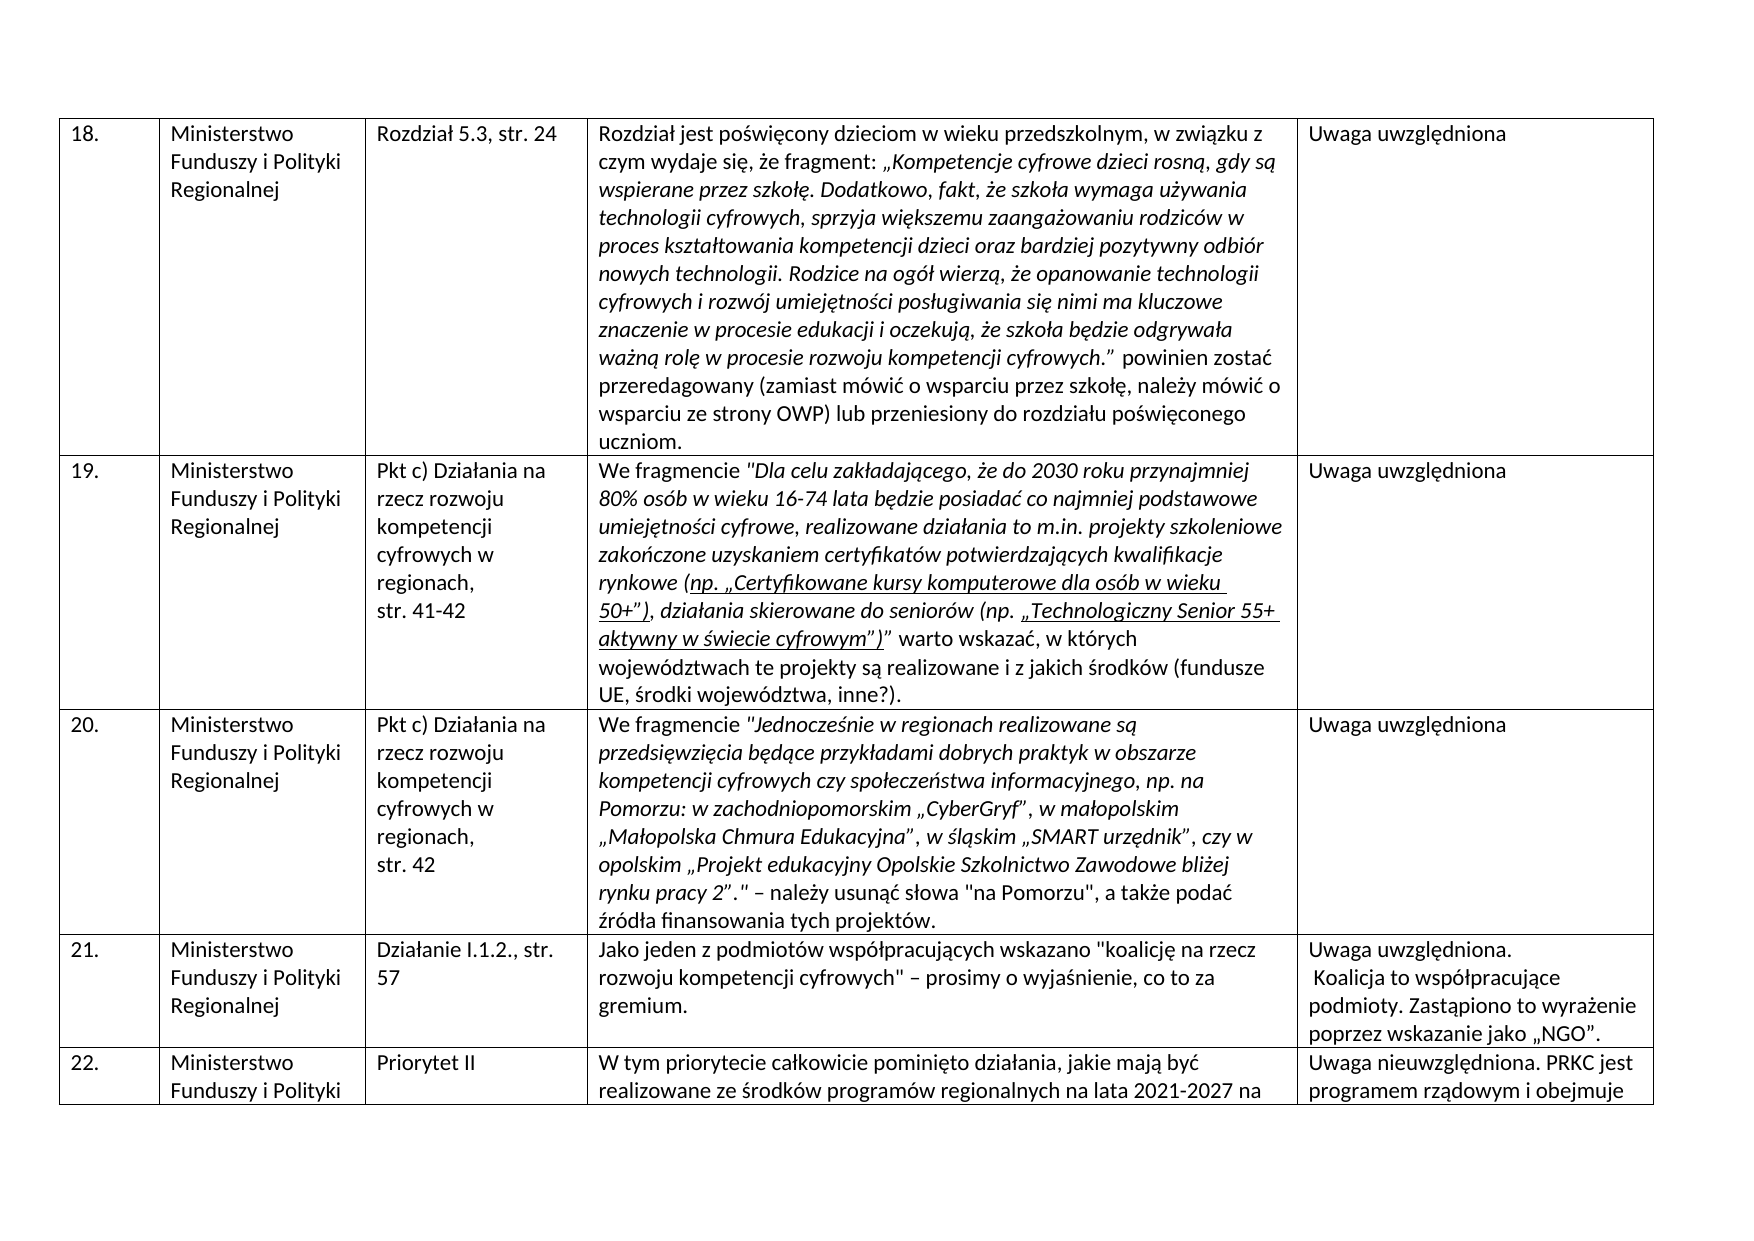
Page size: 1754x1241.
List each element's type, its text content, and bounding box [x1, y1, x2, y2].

table_cell Jako jeden z podmiotów współpracujących wskazano "koalicję na rzecz rozwoju kompetencji cyfrowych" – prosimy o wyjaśnienie, co to za gremium. [588, 935, 1297, 1047]
table_cell Rozdział 5.3, str. 24 [366, 119, 587, 455]
table_cell [60, 935, 159, 1047]
table_cell [60, 456, 159, 709]
table_cell Pkt c) Działania na rzecz rozwoju kompetencji cyfrowych w regionach, str. 42 [366, 710, 587, 934]
table_cell Priorytet II [366, 1048, 587, 1104]
table_cell We fragmencie "Jednocześnie w regionach realizowane są przedsięwzięcia będące przykładami dobrych praktyk w obszarze kompetencji cyfrowych czy społeczeństwa informacyjnego, np. na Pomorzu: w zachodniopomorskim „CyberGryf”, w małopolskim „Małopolska Chmura Edukacyjna”, w śląskim „SMART urzędnik”, czy w opolskim „Projekt edukacyjny Opolskie Szkolnictwo Zawodowe bliżej rynku pracy 2”." – należy usunąć słowa "na Pomorzu", a także podać źródła finansowania tych projektów. [588, 710, 1297, 934]
table_cell We fragmencie "Dla celu zakładającego, że do 2030 roku przynajmniej 80% osób w wieku 16-74 lata będzie posiadać co najmniej podstawowe umiejętności cyfrowe, realizowane działania to m.in. projekty szkoleniowe zakończone uzyskaniem certyfikatów potwierdzających kwalifikacje rynkowe (np. „Certyfikowane kursy komputerowe dla osób w wieku 50+”), działania skierowane do seniorów (np. „Technologiczny Senior 55+ aktywny w świecie cyfrowym”)” warto wskazać, w których województwach te projekty są realizowane i z jakich środków (fundusze UE, środki województwa, inne?). [588, 456, 1297, 709]
table_cell Ministerstwo Funduszy i Polityki Regionalnej [160, 710, 365, 934]
table_cell Działanie I.1.2., str. 57 [366, 935, 587, 1047]
table_cell [60, 710, 159, 934]
table_cell Uwaga uwzględniona [1298, 456, 1653, 709]
table_cell Pkt c) Działania na rzecz rozwoju kompetencji cyfrowych w regionach, str. 41-42 [366, 456, 587, 709]
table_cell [1298, 1048, 1653, 1104]
table_cell Ministerstwo Funduszy i Polityki Regionalnej [160, 935, 365, 1047]
table_cell Rozdział jest poświęcony dzieciom w wieku przedszkolnym, w związku z czym wydaje się, że fragment: „Kompetencje cyfrowe dzieci rosną, gdy są wspierane przez szkołę. Dodatkowo, fakt, że szkoła wymaga używania technologii cyfrowych, sprzyja większemu zaangażowaniu rodziców w proces kształtowania kompetencji dzieci oraz bardziej pozytywny odbiór nowych technologii. Rodzice na ogół wierzą, że opanowanie technologii cyfrowych i rozwój umiejętności posługiwania się nimi ma kluczowe znaczenie w procesie edukacji i oczekują, że szkoła będzie odgrywała ważną rolę w procesie rozwoju kompetencji cyfrowych.” powinien zostać przeredagowany (zamiast mówić o wsparciu przez szkołę, należy mówić o wsparciu ze strony OWP) lub przeniesiony do rozdziału poświęconego uczniom. [588, 119, 1297, 455]
table_cell Ministerstwo Funduszy i Polityki Regionalnej [160, 456, 365, 709]
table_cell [588, 1048, 1297, 1104]
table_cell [160, 1048, 365, 1104]
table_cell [160, 119, 365, 455]
table_cell [60, 1048, 159, 1104]
table_cell [60, 119, 159, 455]
table_cell Uwaga uwzględniona [1298, 710, 1653, 934]
table_cell Uwaga uwzględniona [1298, 119, 1653, 455]
table_cell Uwaga uwzględniona. Koalicja to współpracujące podmioty. Zastąpiono to wyrażenie poprzez wskazanie jako „NGO”. [1298, 935, 1653, 1047]
